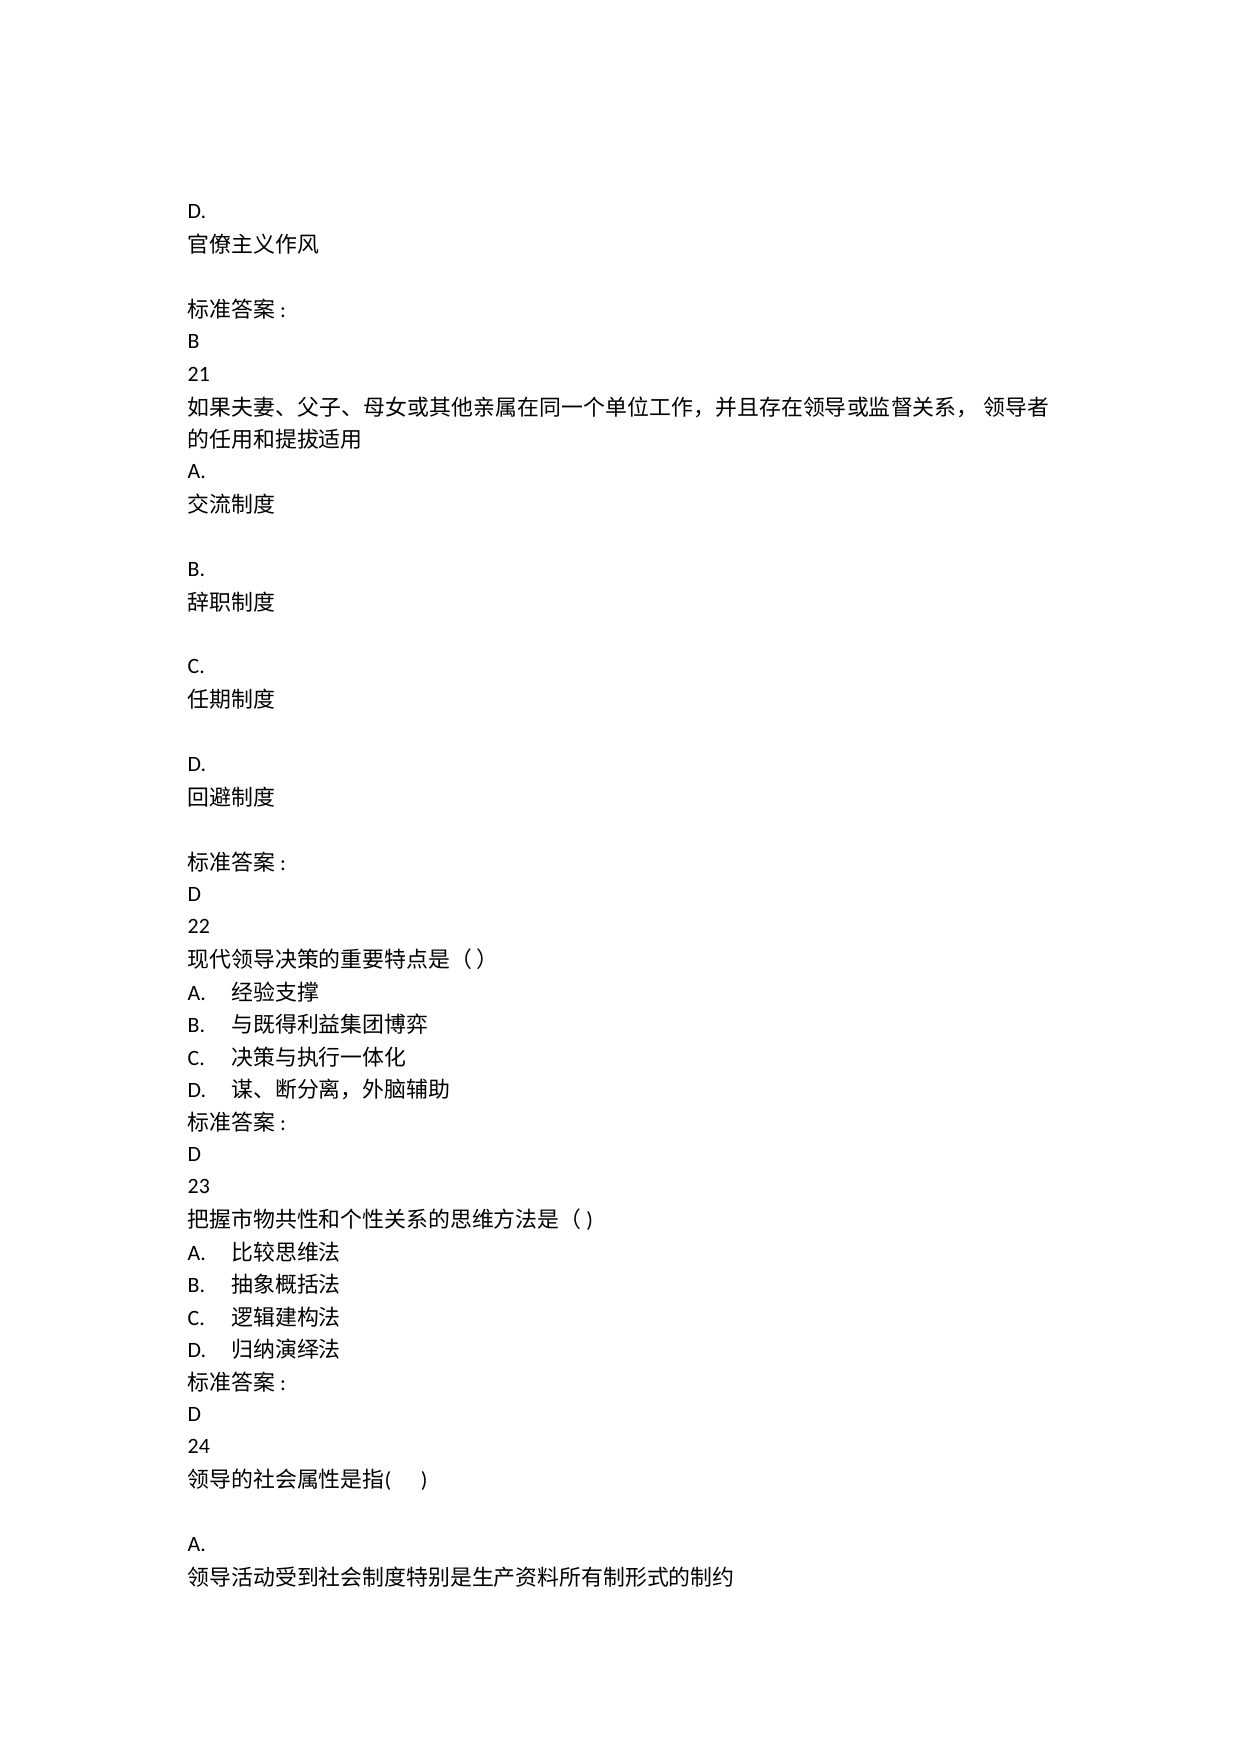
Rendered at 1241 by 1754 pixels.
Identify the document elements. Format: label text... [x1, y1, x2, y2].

text D. [187, 747, 1053, 779]
text D. [187, 194, 1053, 227]
text B. 与既得利益集团博弈 [187, 1007, 1053, 1039]
text 交流制度 [187, 487, 1053, 519]
text D [187, 1137, 1053, 1169]
text 21 [187, 357, 1053, 389]
text D. 归纳演绎法 [187, 1332, 1053, 1364]
text D. 谋、断分离，外脑辅助 [187, 1072, 1053, 1104]
text 辞职制度 [187, 584, 1053, 617]
text 标准答案 : [187, 1364, 1053, 1397]
text 标准答案 : [187, 844, 1053, 877]
text 如果夫妻、父子、母女或其他亲属在同一个单位工作，并且存在领导或监督关系， 领导者的任用和提拔适用 [187, 389, 1053, 454]
text 24 [187, 1429, 1053, 1462]
text 领导活动受到社会制度特别是生产资料所有制形式的制约 [187, 1559, 1053, 1592]
text B. 抽象概括法 [187, 1267, 1053, 1299]
text A. 比较思维法 [187, 1234, 1053, 1267]
text D [187, 877, 1053, 909]
text 领导的社会属性是指( ) [187, 1462, 1053, 1494]
text 22 [187, 909, 1053, 942]
text 标准答案 : [187, 292, 1053, 324]
text C. [187, 649, 1053, 682]
text 把握市物共性和个性关系的思维方法是（ ) [187, 1202, 1053, 1234]
text 官僚主义作风 [187, 227, 1053, 259]
text B [187, 324, 1053, 357]
text 现代领导决策的重要特点是（ ） [187, 942, 1053, 974]
text A. 经验支撑 [187, 974, 1053, 1007]
text B. [187, 552, 1053, 584]
text 任期制度 [187, 682, 1053, 714]
text D [187, 1397, 1053, 1429]
text A. [187, 454, 1053, 487]
text 回避制度 [187, 779, 1053, 812]
text 标准答案 : [187, 1104, 1053, 1137]
text A. [187, 1527, 1053, 1559]
text 23 [187, 1169, 1053, 1202]
text C. 决策与执行一体化 [187, 1039, 1053, 1072]
text C. 逻辑建构法 [187, 1299, 1053, 1332]
